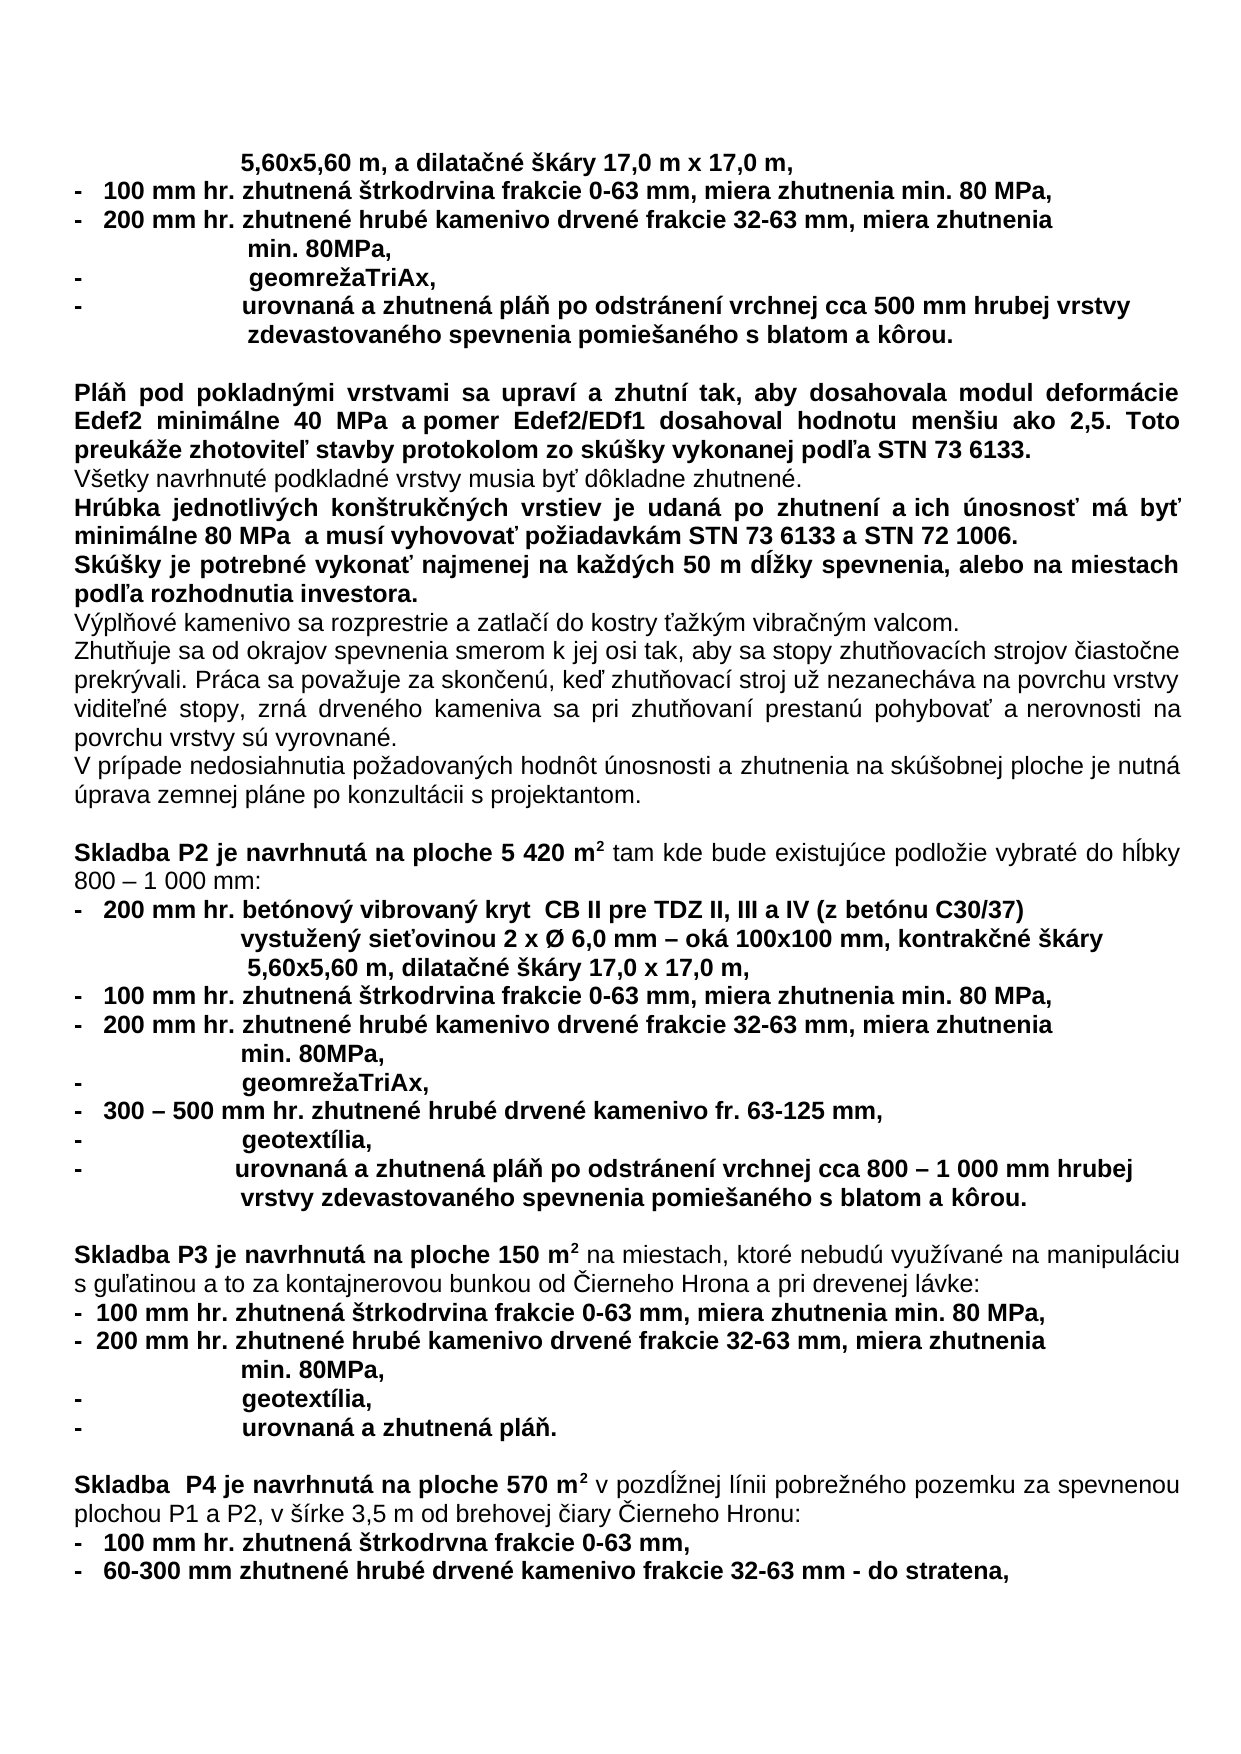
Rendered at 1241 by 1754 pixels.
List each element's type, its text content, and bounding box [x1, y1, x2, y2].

list Pláň pod pokladnými vrstvami sa upraví a zhutní tak, aby dosahovala modul deformácie Edef2 minimálne 40 MPa a pomer Edef2/EDf1 dosahoval hodnotu menšiu ako 2,5. Toto preukáže zhotoviteľ stavby protokolom zo skúšky vykonanej podľa STN 73 6133. [74, 378, 1181, 464]
list Skladba P3 je navrhnutá na ploche 150 m2 na miestach, ktoré nebudú využívané na manipuláciu s guľatinou a to za kontajnerovou bunkou od Čierneho Hrona a pri drevenej lávke: [74, 1240, 1181, 1298]
list Všetky navrhnuté podkladné vrstvy musia byť dôkladne zhutnené. [74, 464, 1181, 493]
list 5,60x5,60 m, a dilatačné škáry 17,0 m x 17,0 m, [74, 148, 1181, 176]
list - geomrežaTriAx, [74, 263, 1181, 291]
list min. 80MPa, [74, 1355, 1181, 1384]
list - urovnaná a zhutnená pláň. [74, 1413, 1181, 1441]
list - 100 mm hr. zhutnená štrkodrvna frakcie 0-63 mm, [74, 1528, 1181, 1556]
list vrstvy zdevastovaného spevnenia pomiešaného s blatom a kôrou. [74, 1183, 1181, 1211]
list Hrúbka jednotlivých konštrukčných vrstiev je udaná po zhutnení a ich únosnosť má byť minimálne 80 MPa a musí vyhovovať požiadavkám STN 73 6133 a STN 72 1006. [74, 493, 1181, 550]
list - 100 mm hr. zhutnená štrkodrvina frakcie 0-63 mm, miera zhutnenia min. 80 MPa, [74, 981, 1181, 1010]
list - 300 – 500 mm hr. zhutnené hrubé drvené kamenivo fr. 63-125 mm, [74, 1096, 1181, 1125]
list - 200 mm hr. zhutnené hrubé kamenivo drvené frakcie 32-63 mm, miera zhutnenia [74, 1010, 1181, 1039]
list Skúšky je potrebné vykonať najmenej na každých 50 m dĺžky spevnenia, alebo na miestach podľa rozhodnutia investora. [74, 550, 1181, 608]
list - urovnaná a zhutnená pláň po odstránení vrchnej cca 500 mm hrubej vrstvy [74, 291, 1181, 320]
list Výplňové kamenivo sa rozprestrie a zatlačí do kostry ťažkým vibračným valcom. [74, 608, 1181, 636]
list - 60-300 mm zhutnené hrubé drvené kamenivo frakcie 32-63 mm - do stratena, [74, 1556, 1181, 1585]
list Skladba P2 je navrhnutá na ploche 5 420 m2 tam kde bude existujúce podložie vybraté do hĺbky 800 – 1 000 mm: [74, 838, 1181, 895]
list - 100 mm hr. zhutnená štrkodrvina frakcie 0-63 mm, miera zhutnenia min. 80 MPa, [74, 1298, 1181, 1326]
list - urovnaná a zhutnená pláň po odstránení vrchnej cca 800 – 1 000 mm hrubej [74, 1154, 1181, 1183]
list Zhutňuje sa od okrajov spevnenia smerom k jej osi tak, aby sa stopy zhutňovacích strojov čiastočne prekrývali. Práca sa považuje za skončenú, keď zhutňovací stroj už nezanecháva na povrchu vrstvy viditeľné stopy, zrná drveného kameniva sa pri zhutňovaní prestanú pohybovať a nerovnosti na povrchu vrstvy sú vyrovnané. [74, 636, 1181, 751]
list vystužený sieťovinou 2 x Ø 6,0 mm – oká 100x100 mm, kontrakčné škáry [74, 924, 1181, 953]
list - geomrežaTriAx, [74, 1068, 1181, 1096]
list V prípade nedosiahnutia požadovaných hodnôt únosnosti a zhutnenia na skúšobnej ploche je nutná úprava zemnej pláne po konzultácii s projektantom. [74, 751, 1181, 809]
list 5,60x5,60 m, dilatačné škáry 17,0 x 17,0 m, [74, 953, 1181, 981]
list min. 80MPa, [74, 234, 1181, 263]
list - 100 mm hr. zhutnená štrkodrvina frakcie 0-63 mm, miera zhutnenia min. 80 MPa, [74, 176, 1181, 205]
list - geotextília, [74, 1125, 1181, 1154]
list - 200 mm hr. zhutnené hrubé kamenivo drvené frakcie 32-63 mm, miera zhutnenia [74, 205, 1181, 234]
list zdevastovaného spevnenia pomiešaného s blatom a kôrou. [74, 320, 1181, 349]
list - 200 mm hr. betónový vibrovaný kryt CB II pre TDZ II, III a IV (z betónu C30/37) [74, 895, 1181, 924]
list - 200 mm hr. zhutnené hrubé kamenivo drvené frakcie 32-63 mm, miera zhutnenia [74, 1326, 1181, 1355]
list - geotextília, [74, 1384, 1181, 1413]
list min. 80MPa, [74, 1039, 1181, 1068]
list Skladba P4 je navrhnutá na ploche 570 m2 v pozdĺžnej línii pobrežného pozemku za spevnenou plochou P1 a P2, v šírke 3,5 m od brehovej čiary Čierneho Hronu: [74, 1470, 1181, 1528]
